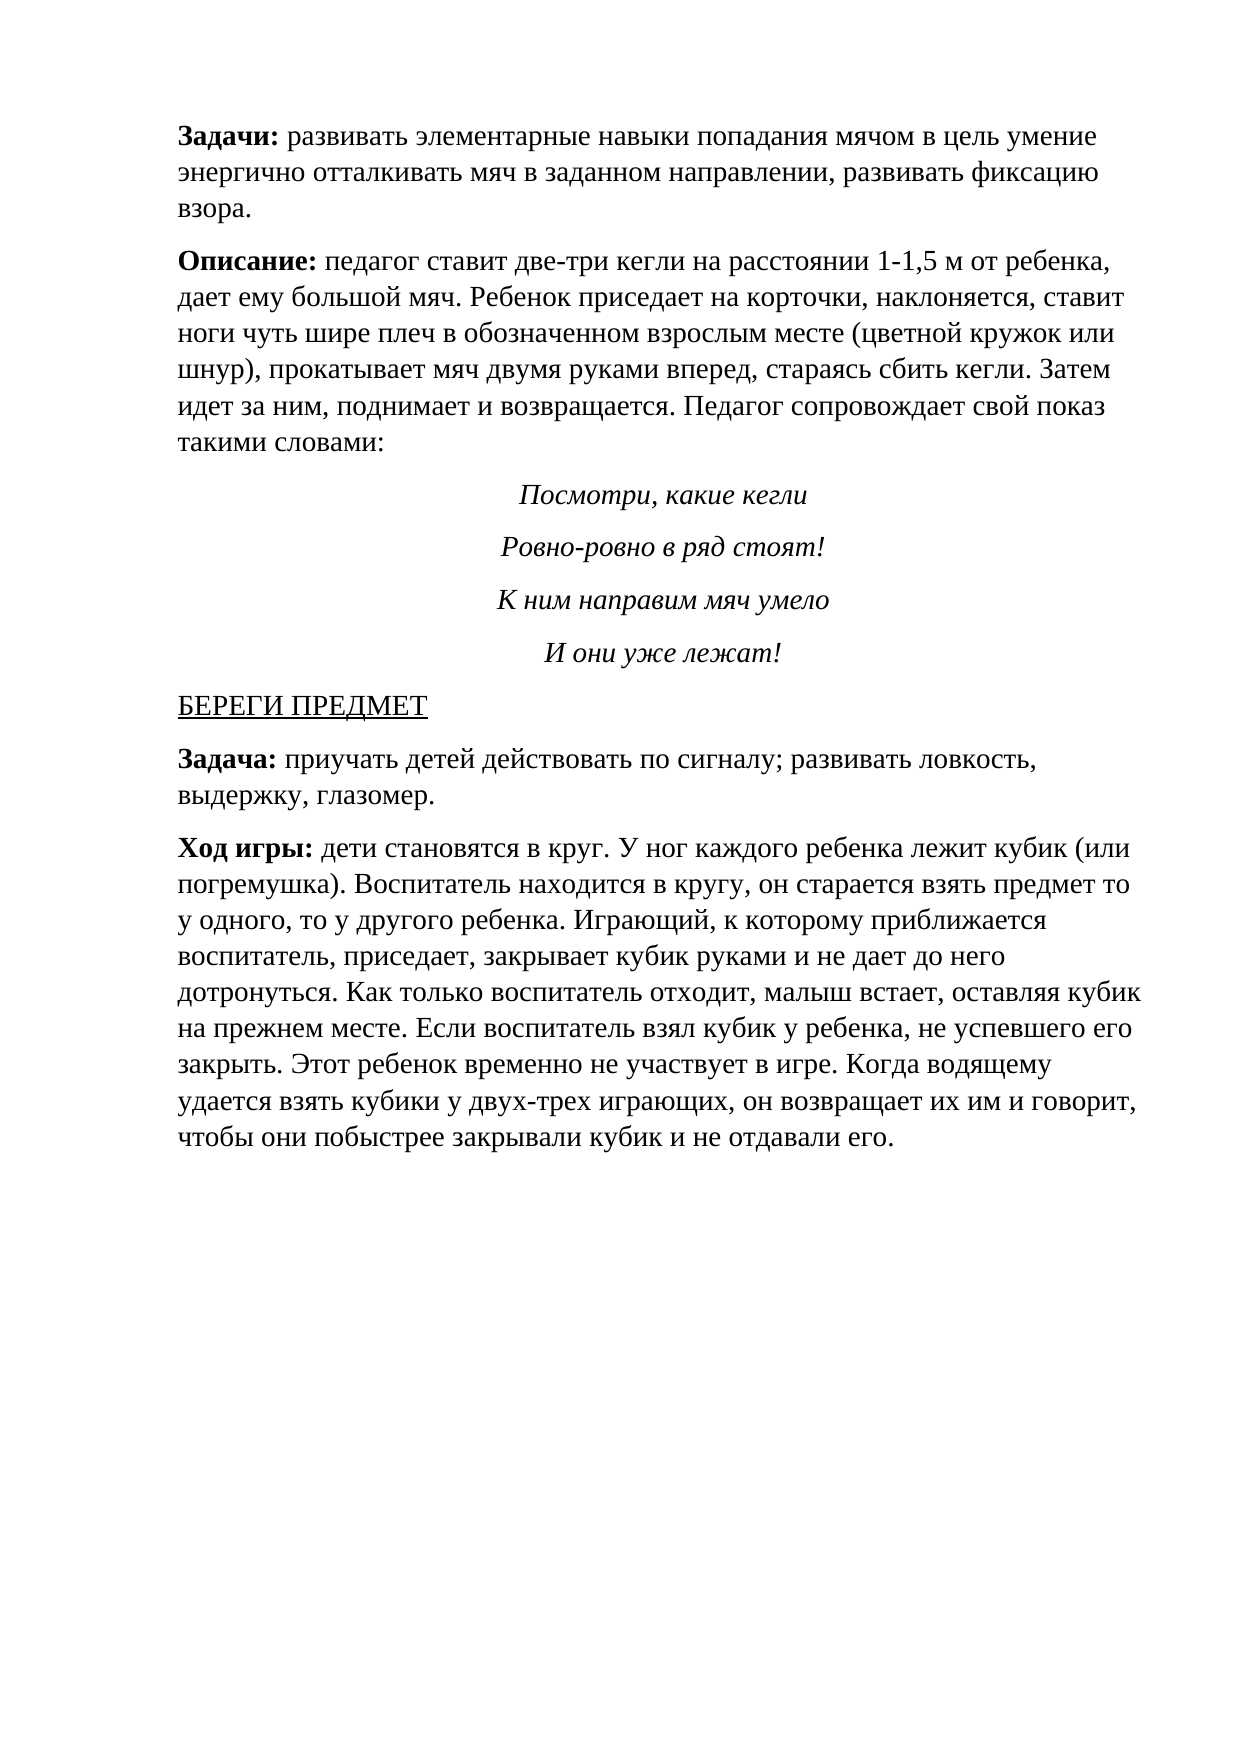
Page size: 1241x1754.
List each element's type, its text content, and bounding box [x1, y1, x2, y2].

text Описание: педагог ставит две-три кегли на расстоянии 1-1,5 м от ребенка, дает ему большой мяч. Ребенок приседает на корточки, наклоняется, ставит ноги чуть шире плеч в обозначенном взрослым месте (цветной кружок или шнур), прокатывает мяч двумя руками вперед, стараясь сбить кегли. Затем идет за ним, поднимает и возвращается. Педагог сопровождает свой показ такими словами: [177, 243, 1152, 457]
text И они уже лежат! [177, 635, 1152, 669]
text Задача: приучать детей действовать по сигналу; развивать ловкость, выдержку, глазомер. [177, 741, 1152, 811]
text Задачи: развивать элементарные навыки попадания мячом в цель умение энергично отталкивать мяч в заданном направлении, развивать фиксацию взора. [177, 118, 1152, 224]
text К ним направим мяч умело [177, 582, 1152, 616]
text Посмотри, какие кегли [177, 477, 1152, 510]
text Ровно-ровно в ряд стоят! [177, 529, 1152, 563]
text БЕРЕГИ ПРЕДМЕТ [177, 688, 1152, 722]
text Ход игры: дети становятся в круг. У ног каждого ребенка лежит кубик (или погремушка). Воспитатель находится в кругу, он старается взять предмет то у одного, то у другого ребенка. Играющий, к которому приближается воспитатель, приседает, закрывает кубик руками и не дает до него дотронуться. Как только воспитатель отходит, малыш встает, оставляя кубик на прежнем месте. Если воспитатель взял кубик у ребенка, не успевшего его закрыть. Этот ребенок временно не участвует в игре. Когда водящему удается взять кубики у двух-трех играющих, он возвращает их им и говорит, чтобы они побыстрее закрывали кубик и не отдавали его. [177, 830, 1152, 1152]
